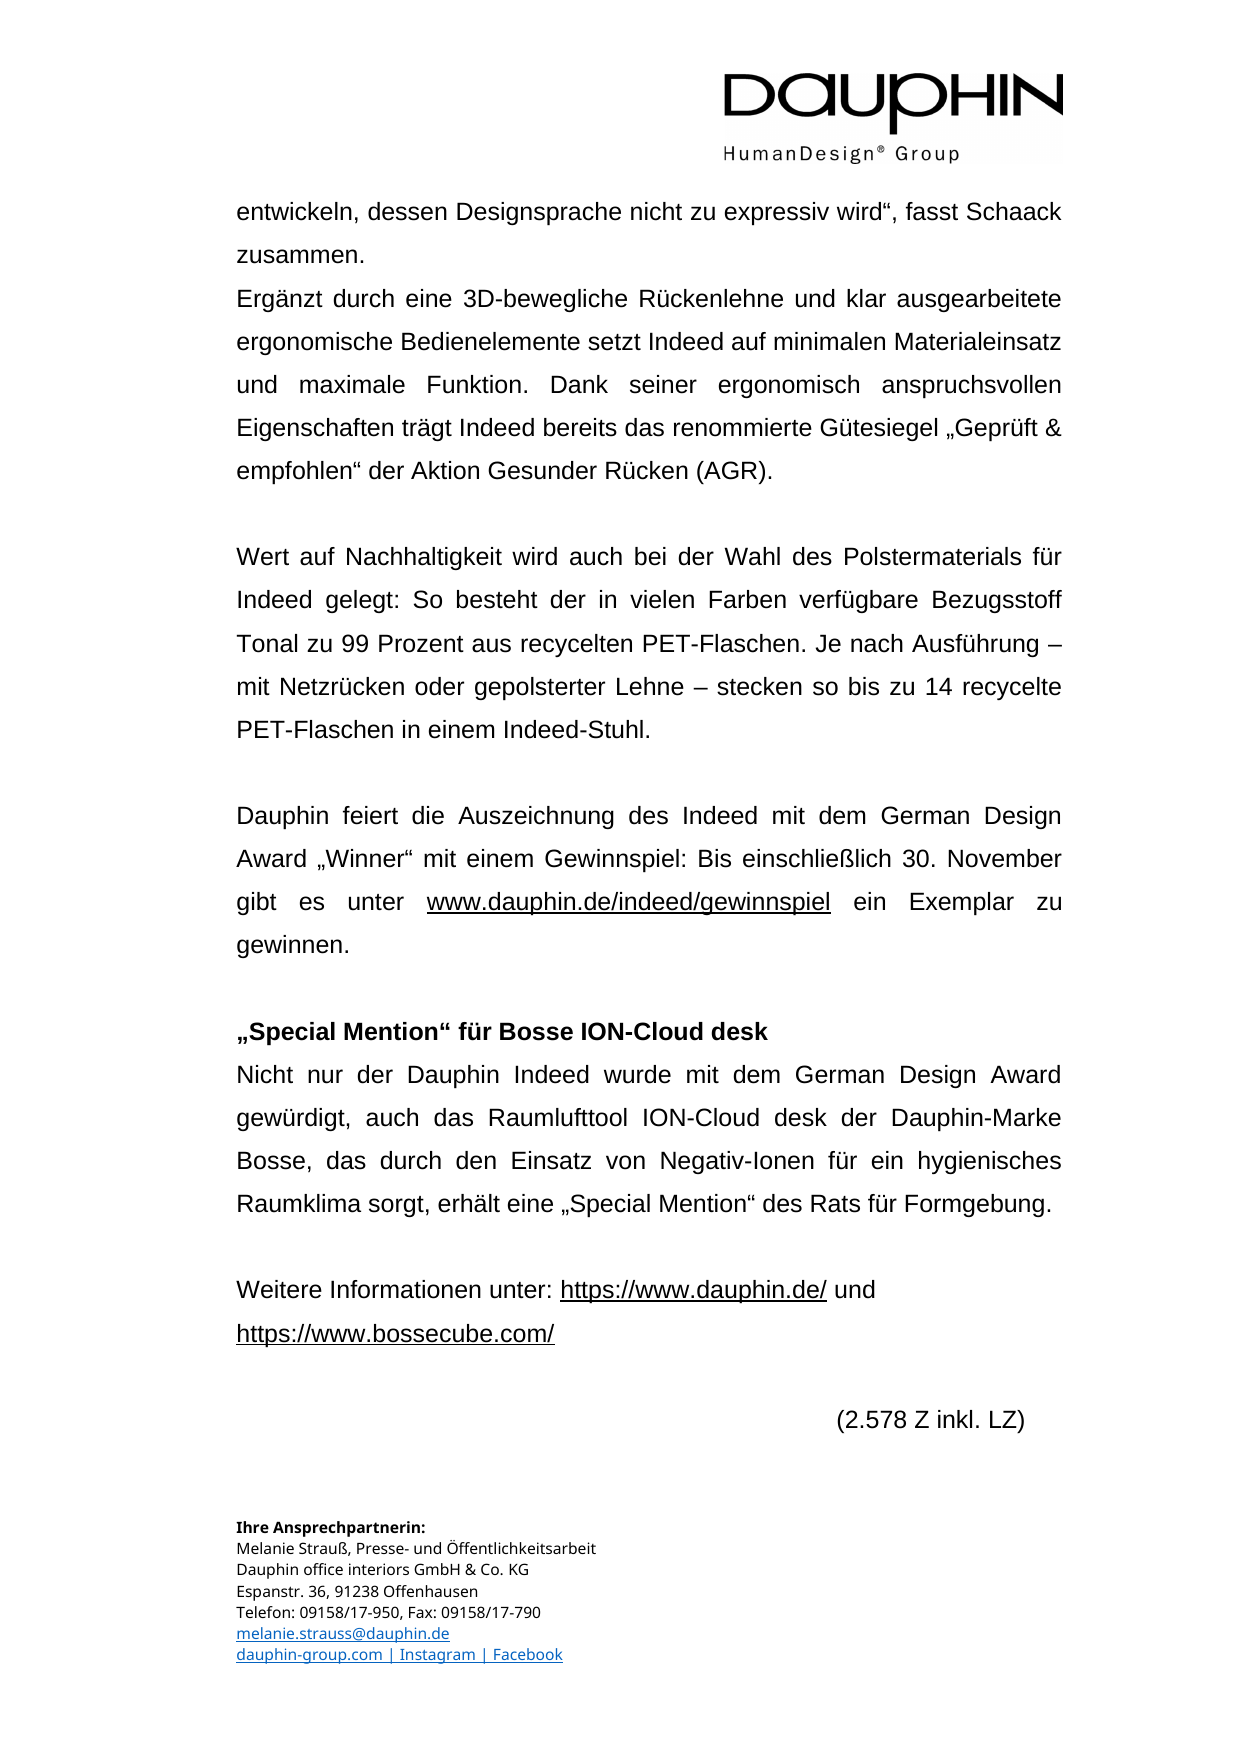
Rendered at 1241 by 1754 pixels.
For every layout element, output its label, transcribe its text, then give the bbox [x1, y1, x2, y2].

text (2.578 Z inkl. LZ) [836, 1405, 1063, 1434]
text „Special Mention“ für Bosse ION-Cloud desk [236, 1017, 1063, 1046]
text Nicht nur der Dauphin Indeed wurde mit dem German Design Award gewürdigt, auch das Raumlufttool ION-Cloud desk der Dauphin-Marke Bosse, das durch den Einsatz von Negativ-Ionen für ein hygienisches Raumklima sorgt, erhält eine „Special Mention“ des Rats für Formgebung. [236, 1060, 1063, 1218]
text Wert auf Nachhaltigkeit wird auch bei der Wahl des Polstermaterials für Indeed gelegt: So besteht der in vielen Farben verfügbare Bezugsstoff Tonal zu 99 Prozent aus recycelten PET-Flaschen. Je nach Ausführung – mit Netzrücken oder gepolsterter Lehne – stecken so bis zu 14 recycelte PET-Flaschen in einem Indeed-Stuhl. [236, 542, 1063, 744]
text Weitere Informationen unter: https://www.dauphin.de/ und https://www.bossecube.com/ [236, 1276, 1063, 1347]
text Ergänzt durch eine 3D-bewegliche Rückenlehne und klar ausgearbeitete ergonomische Bedienelemente setzt Indeed auf minimalen Materialeinsatz und maximale Funktion. Dank seiner ergonomisch anspruchsvollen Eigenschaften trägt Indeed bereits das renommierte Gütesiegel „Geprüft & empfohlen“ der Aktion Gesunder Rücken (AGR). [236, 284, 1063, 485]
picture [724, 73, 1063, 164]
text Dauphin feiert die Auszeichnung des Indeed mit dem German Design Award „Winner“ mit einem Gewinnspiel: Bis einschließlich 30. November gibt es unter www.dauphin.de/indeed/gewinnspiel ein Exemplar zu gewinnen. [236, 801, 1063, 959]
